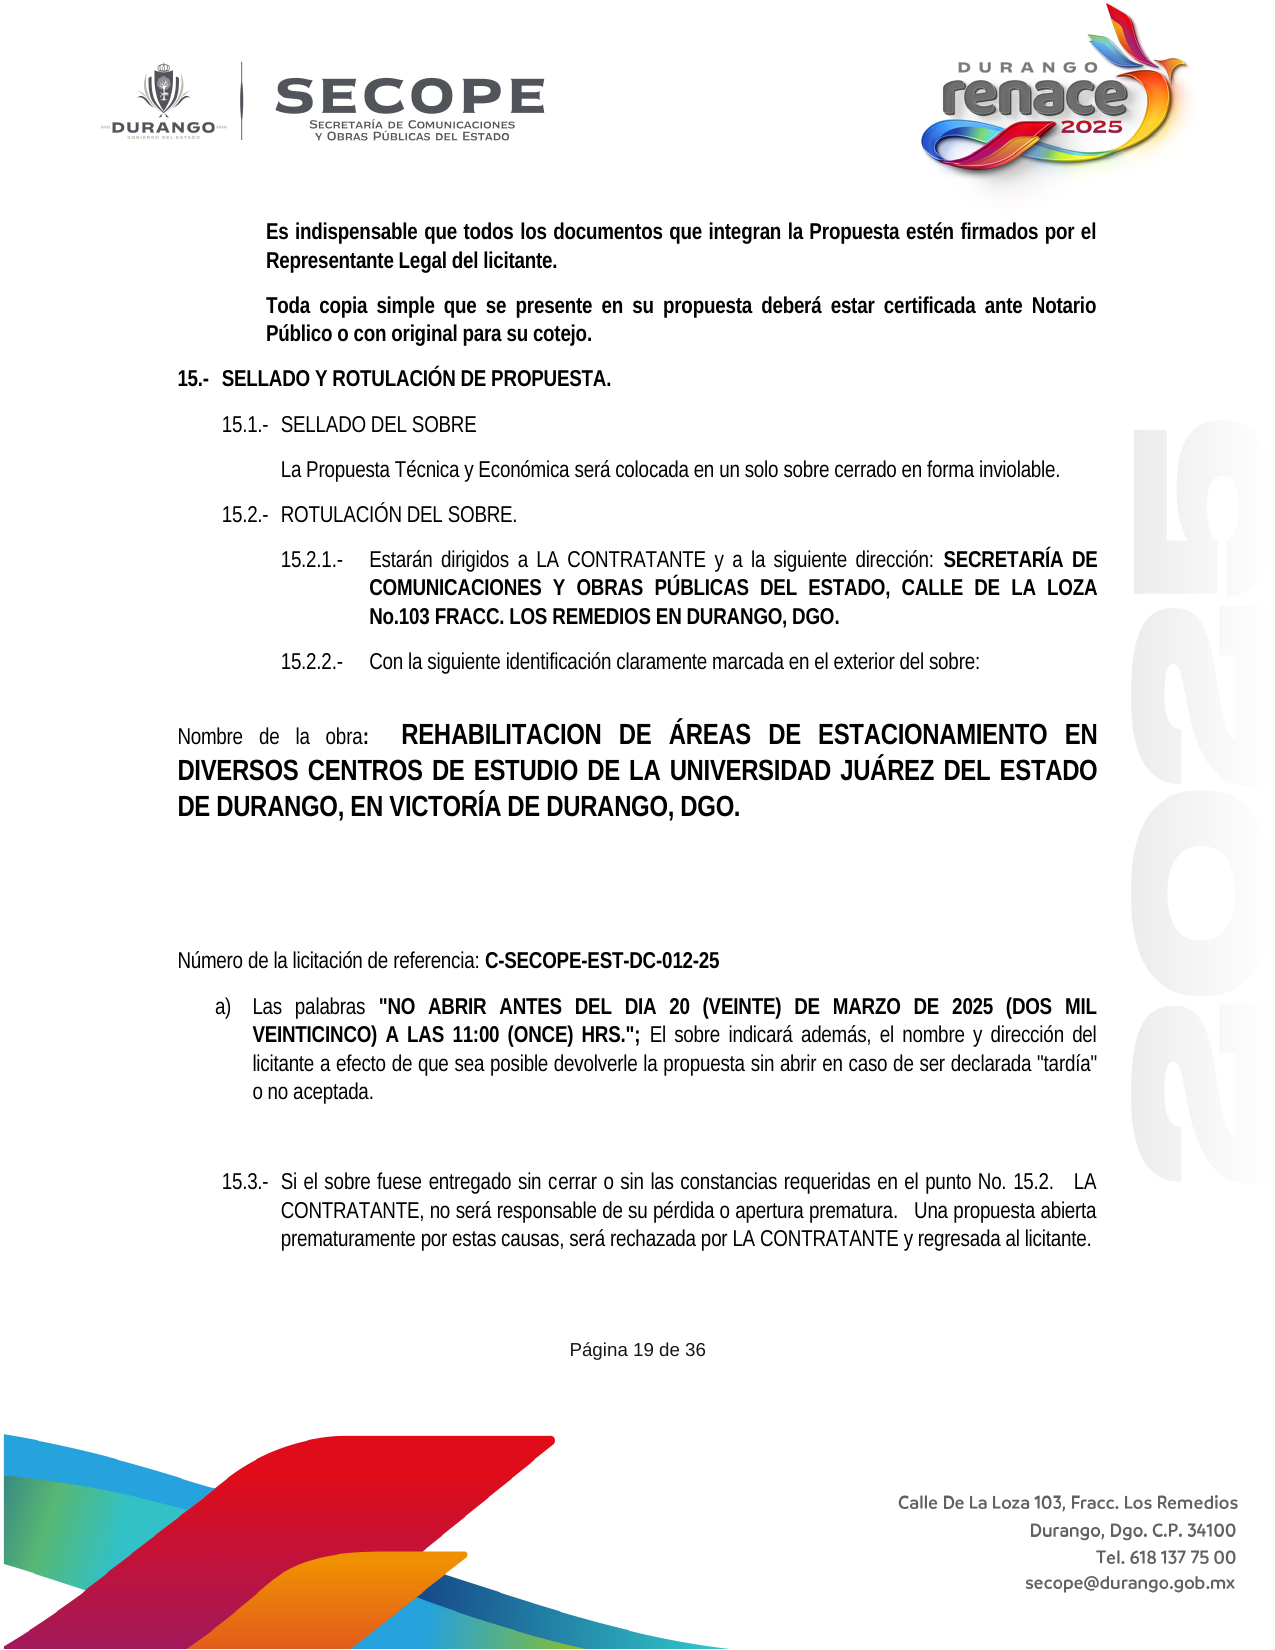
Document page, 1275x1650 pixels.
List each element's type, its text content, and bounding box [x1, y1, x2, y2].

text 15.2.1.- Estarán dirigidos a LA CONTRATANTE y a la siguiente dirección: SECRETARÍA DE COMUNICACIONES Y OBRAS PÚBLICAS DEL ESTADO, CALLE DE LA LOZA No.103 FRACC. LOS REMEDIOS EN DURANGO, DGO. [281, 546, 1098, 629]
text 15.2.2.- Con la siguiente identificación claramente marcada en el exterior del sobre: [281, 648, 1098, 674]
picture [3, 2, 1272, 1649]
text 15.3.- Si el sobre fuese entregado sin cerrar o sin las constancias requeridas en el punto No. 15.2. LA CONTRATANTE, no será responsable de su pérdida o apertura prematura. Una propuesta abierta prematuramente por estas causas, será rechazada por LA CONTRATANTE y regresada al licitante. [222, 1168, 1098, 1251]
text Nombre de la obra: REHABILITACION DE ÁREAS DE ESTACIONAMIENTO EN DIVERSOS CENTROS DE ESTUDIO DE LA UNIVERSIDAD JUÁREZ DEL ESTADO DE DURANGO, EN VICTORÍA DE DURANGO, DGO. [177, 717, 1098, 823]
text Número de la licitación de referencia: C-SECOPE-EST-DC-012-25 [177, 947, 1098, 974]
text Toda copia simple que se presente en su propuesta deberá estar certificada ante Notario Público o con original para su cotejo. [266, 292, 1098, 347]
text 15.- SELLADO Y ROTULACIÓN DE PROPUESTA. [177, 365, 1098, 392]
text La Propuesta Técnica y Económica será colocada en un solo sobre cerrado en forma inviolable. [281, 456, 1098, 482]
list Las palabras "NO ABRIR ANTES DEL DIA 20 (VEINTE) DE MARZO DE 2025 (DOS MIL VEINTICINCO) A LAS 11:00 (ONCE) HRS."; El sobre indicará además, el nombre y dirección del licitante a efecto de que sea posible devolverle la propuesta sin abrir en caso de ser declarada "tardía" o no aceptada. [215, 993, 1098, 1104]
text 15.1.- SELLADO DEL SOBRE [222, 411, 1098, 437]
text Es indispensable que todos los documentos que integran la Propuesta estén firmados por el Representante Legal del licitante. [266, 218, 1098, 273]
text 15.2.- ROTULACIÓN DEL SOBRE. [222, 501, 1098, 527]
